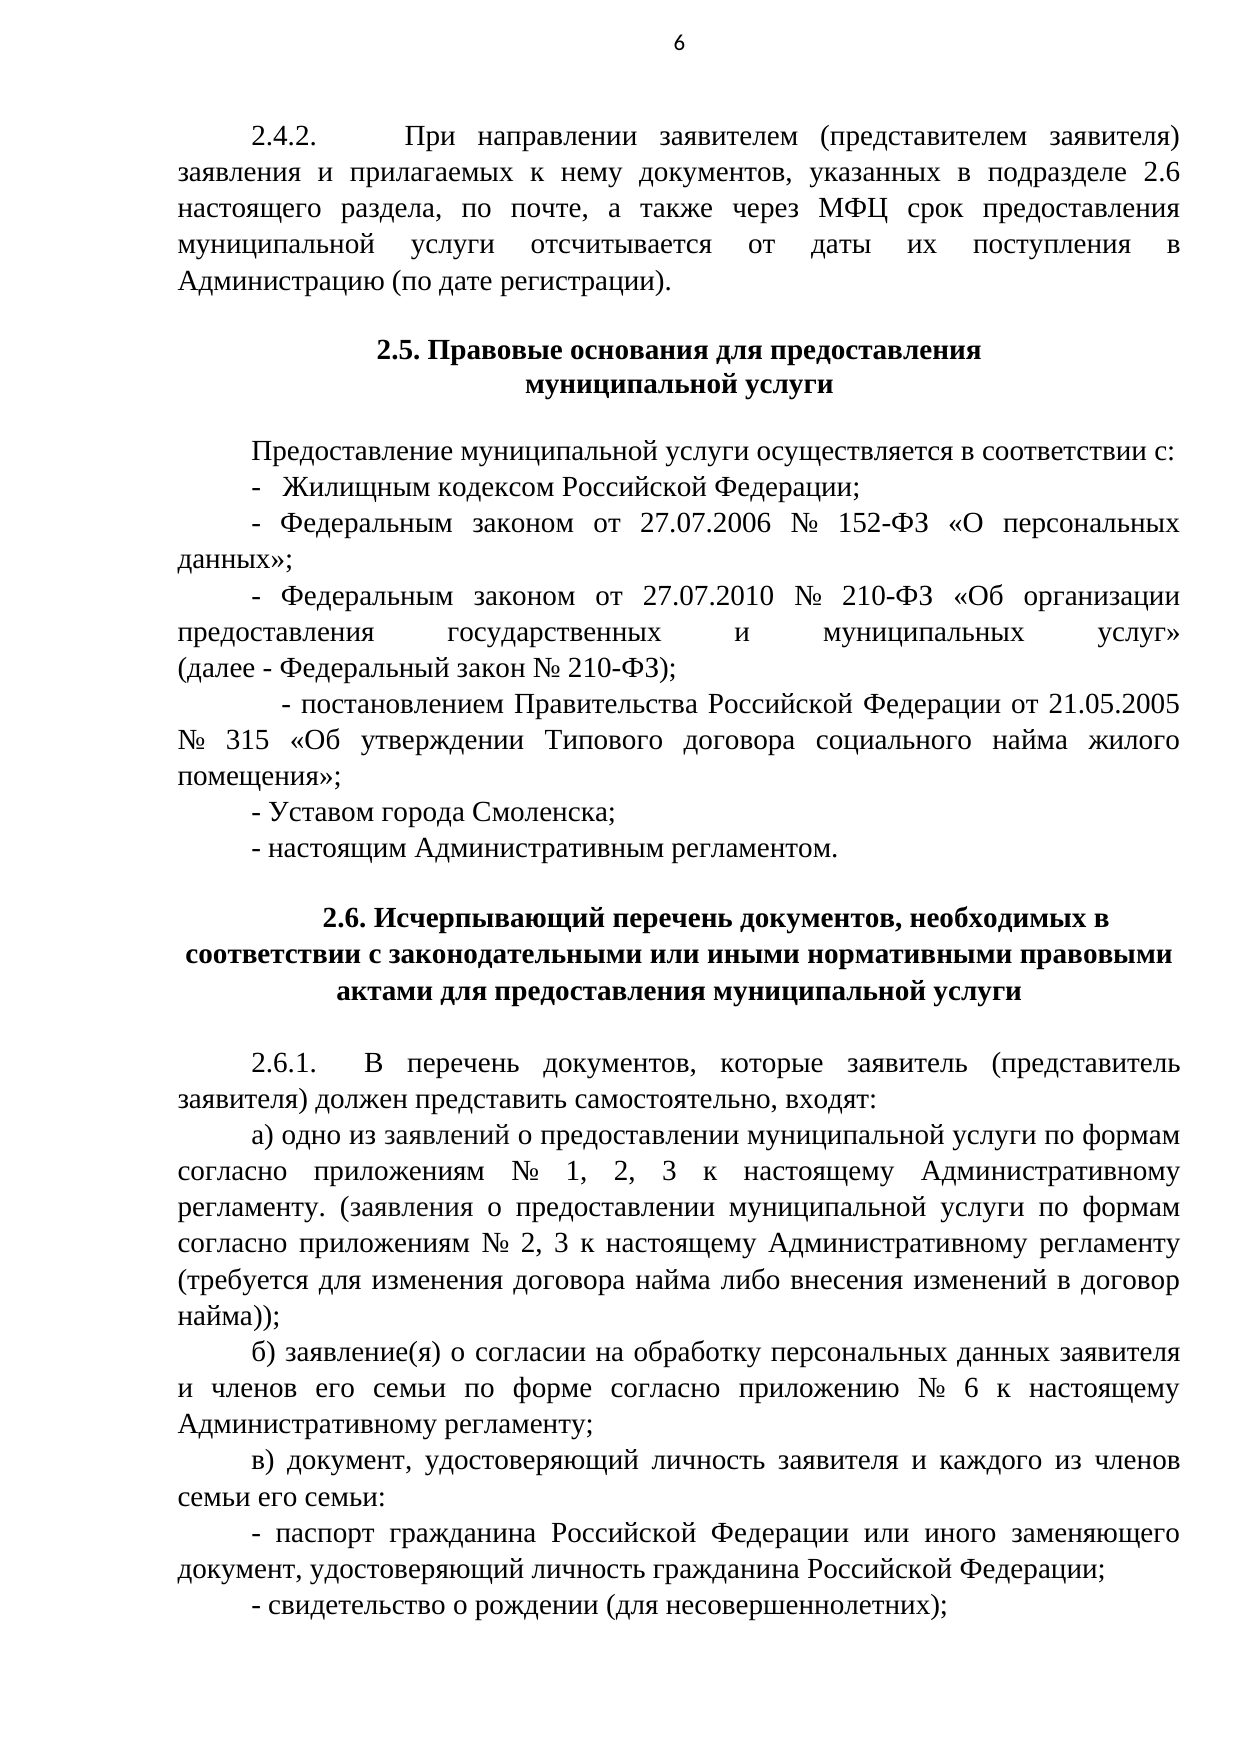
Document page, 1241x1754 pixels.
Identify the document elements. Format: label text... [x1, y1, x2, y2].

text 2.6.1. В перечень документов, которые заявитель (представитель заявителя) должен представить самостоятельно, входят: [177, 1045, 1181, 1114]
text б) заявление(я) о согласии на обработку персональных данных заявителя и членов его семьи по форме согласно приложению № 6 к настоящему Административному регламенту; [177, 1334, 1181, 1440]
text - Жилищным кодексом Российской Федерации; [177, 469, 1181, 503]
text 2.6. Исчерпывающий перечень документов, необходимых в соответствии с законодательными или иными нормативными правовыми актами для предоставления муниципальной услуги [177, 900, 1181, 1006]
text - паспорт гражданина Российской Федерации или иного заменяющего документ, удостоверяющий личность гражданина Российской Федерации; [177, 1515, 1181, 1584]
text - свидетельство о рождении (для несовершеннолетних); [251, 1587, 1181, 1621]
text Предоставление муниципальной услуги осуществляется в соответствии с: [177, 433, 1181, 467]
text в) документ, удостоверяющий личность заявителя и каждого из членов семьи его семьи: [177, 1442, 1181, 1512]
text - Федеральным законом от 27.07.2010 № 210-ФЗ «Об организации предоставления государственных и муниципальных услуг» (далее - Федеральный закон № 210-ФЗ); [177, 578, 1181, 683]
text - постановлением Правительства Российской Федерации от 21.05.2005 № 315 «Об утверждении Типового договора социального найма жилого помещения»; [177, 686, 1181, 792]
text - Уставом города Смоленска; [177, 794, 1181, 828]
text а) одно из заявлений о предоставлении муниципальной услуги по формам согласно приложениям № 1, 2, 3 к настоящему Административному регламенту. (заявления о предоставлении муниципальной услуги по формам согласно приложениям № 2, 3 к настоящему Административному регламенту (требуется для изменения договора найма либо внесения изменений в договор найма)); [177, 1117, 1181, 1331]
text муниципальной услуги [177, 366, 1181, 399]
text - Федеральным законом от 27.07.2006 № 152-ФЗ «О персональных данных»; [177, 505, 1181, 575]
text - настоящим Административным регламентом. [177, 831, 1181, 864]
text 2.5. Правовые основания для предоставления [177, 332, 1181, 366]
text 2.4.2. При направлении заявителем (представителем заявителя) заявления и прилагаемых к нему документов, указанных в подразделе 2.6 настоящего раздела, по почте, а также через МФЦ срок предоставления муниципальной услуги отсчитывается от даты их поступления в Администрацию (по дате регистрации). [177, 118, 1181, 296]
